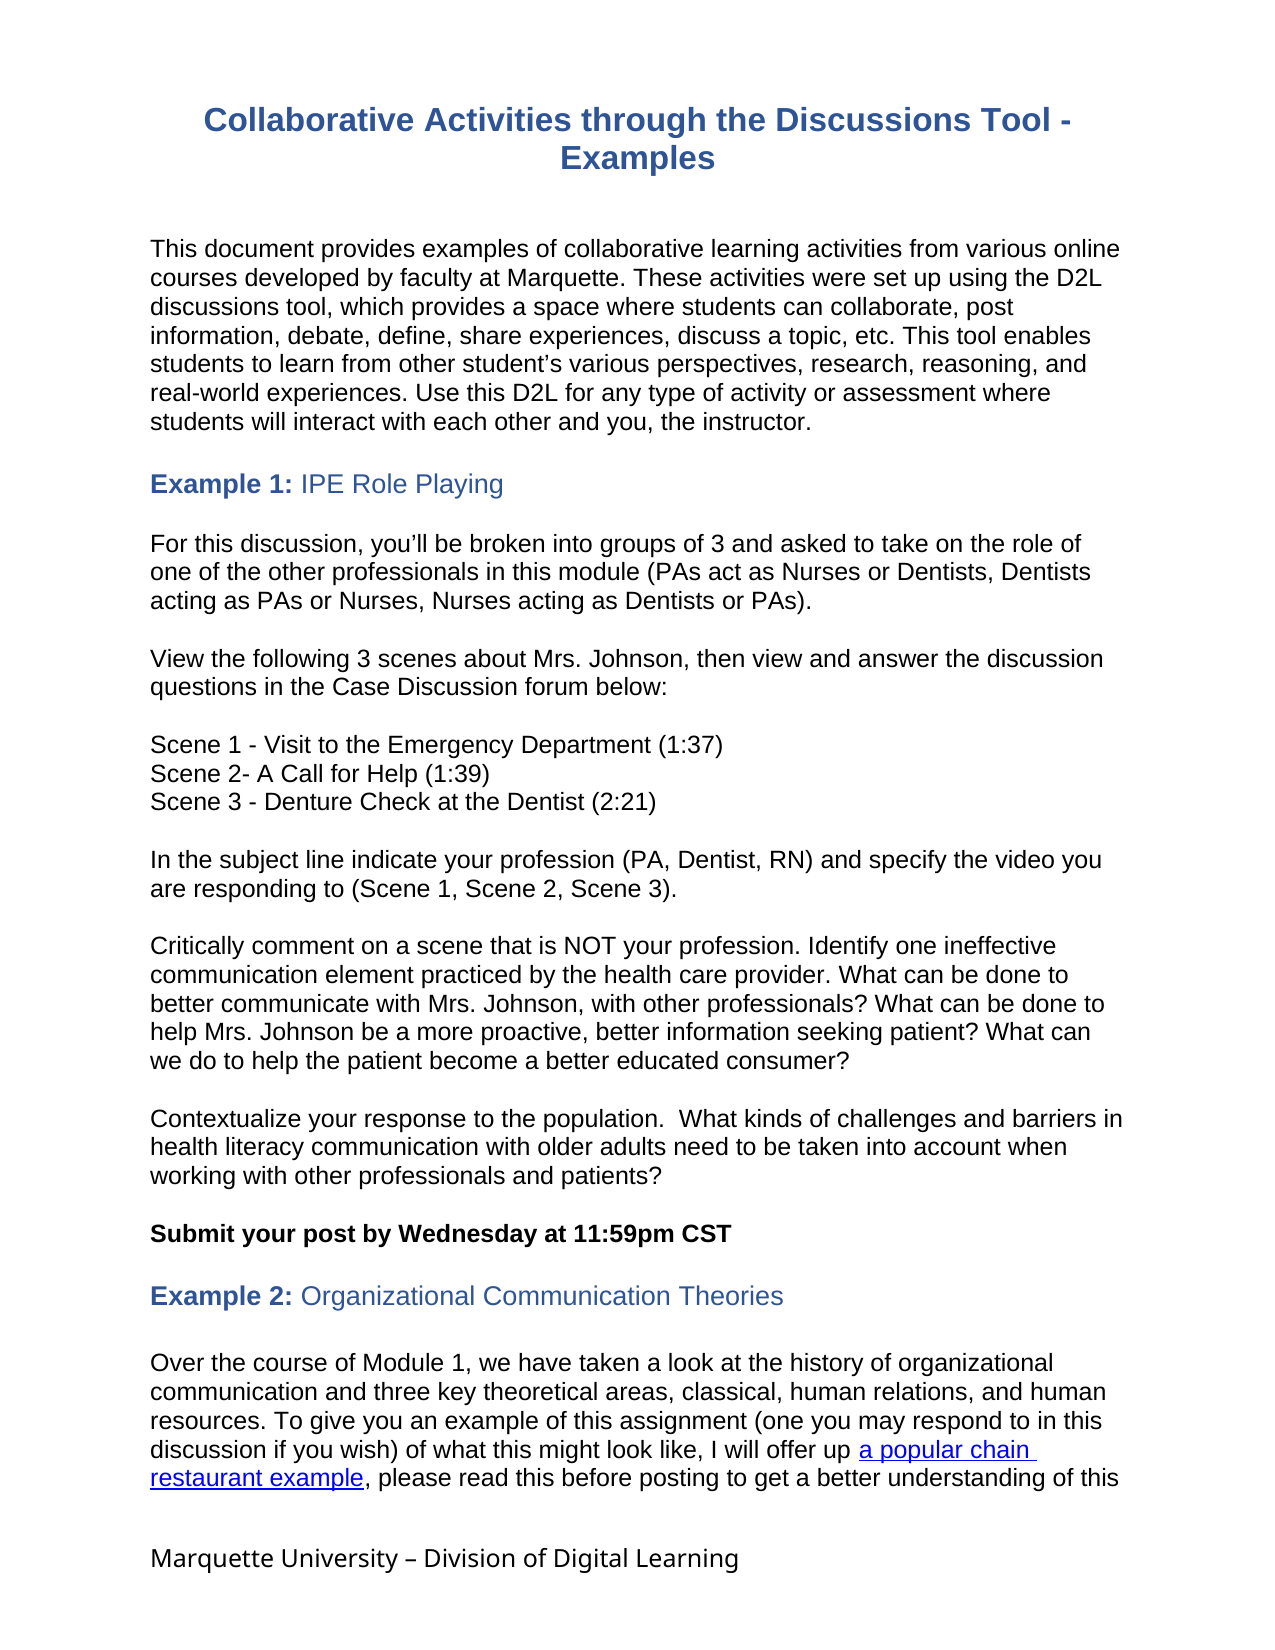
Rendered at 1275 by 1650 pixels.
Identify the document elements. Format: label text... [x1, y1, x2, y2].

subtitle Collaborative Activities through the Discussions Tool -Examples [150, 100, 1125, 177]
text Scene 1 - Visit to the Emergency Department (1:37) [150, 730, 1125, 758]
text Contextualize your response to the population. What kinds of challenges and barriers in health literacy communication with older adults need to be taken into account when working with other professionals and patients? [150, 1103, 1125, 1190]
text Scene 2- A Call for Help (1:39) [150, 758, 1125, 787]
text This document provides examples of collaborative learning activities from various online courses developed by faculty at Marquette. These activities were set up using the D2L discussions tool, which provides a space where students can collaborate, post information, debate, define, share experiences, discuss a topic, etc. This tool enables students to learn from other student’s various perspectives, research, reasoning, and real-world experiences. Use this D2L for any type of activity or assessment where students will interact with each other and you, the instructor. [150, 234, 1125, 436]
text View the following 3 scenes about Mrs. Johnson, then view and answer the discussion questions in the Case Discussion forum below: [150, 643, 1125, 701]
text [150, 1348, 1125, 1492]
text Critically comment on a scene that is NOT your profession. Identify one ineffective communication element practiced by the health care provider. What can be done to better communicate with Mrs. Johnson, with other professionals? What can be done to help Mrs. Johnson be a more proactive, better information seeking patient? What can we do to help the patient become a better educated consumer? [150, 931, 1125, 1075]
subtitle Example 2: Organizational Communication Theories [150, 1280, 1125, 1348]
subtitle Example 1: IPE Role Playing [150, 468, 1125, 500]
text Submit your post by Wednesday at 11:59pm CST [150, 1218, 1125, 1247]
text In the subject line indicate your profession (PA, Dentist, RN) and specify the video you are responding to (Scene 1, Scene 2, Scene 3). [150, 845, 1125, 902]
text For this discussion, you’ll be broken into groups of 3 and asked to take on the role of one of the other professionals in this module (PAs act as Nurses or Dentists, Dentists acting as PAs or Nurses, Nurses acting as Dentists or PAs). [150, 528, 1125, 615]
text Scene 3 - Denture Check at the Dentist (2:21) [150, 787, 1125, 816]
